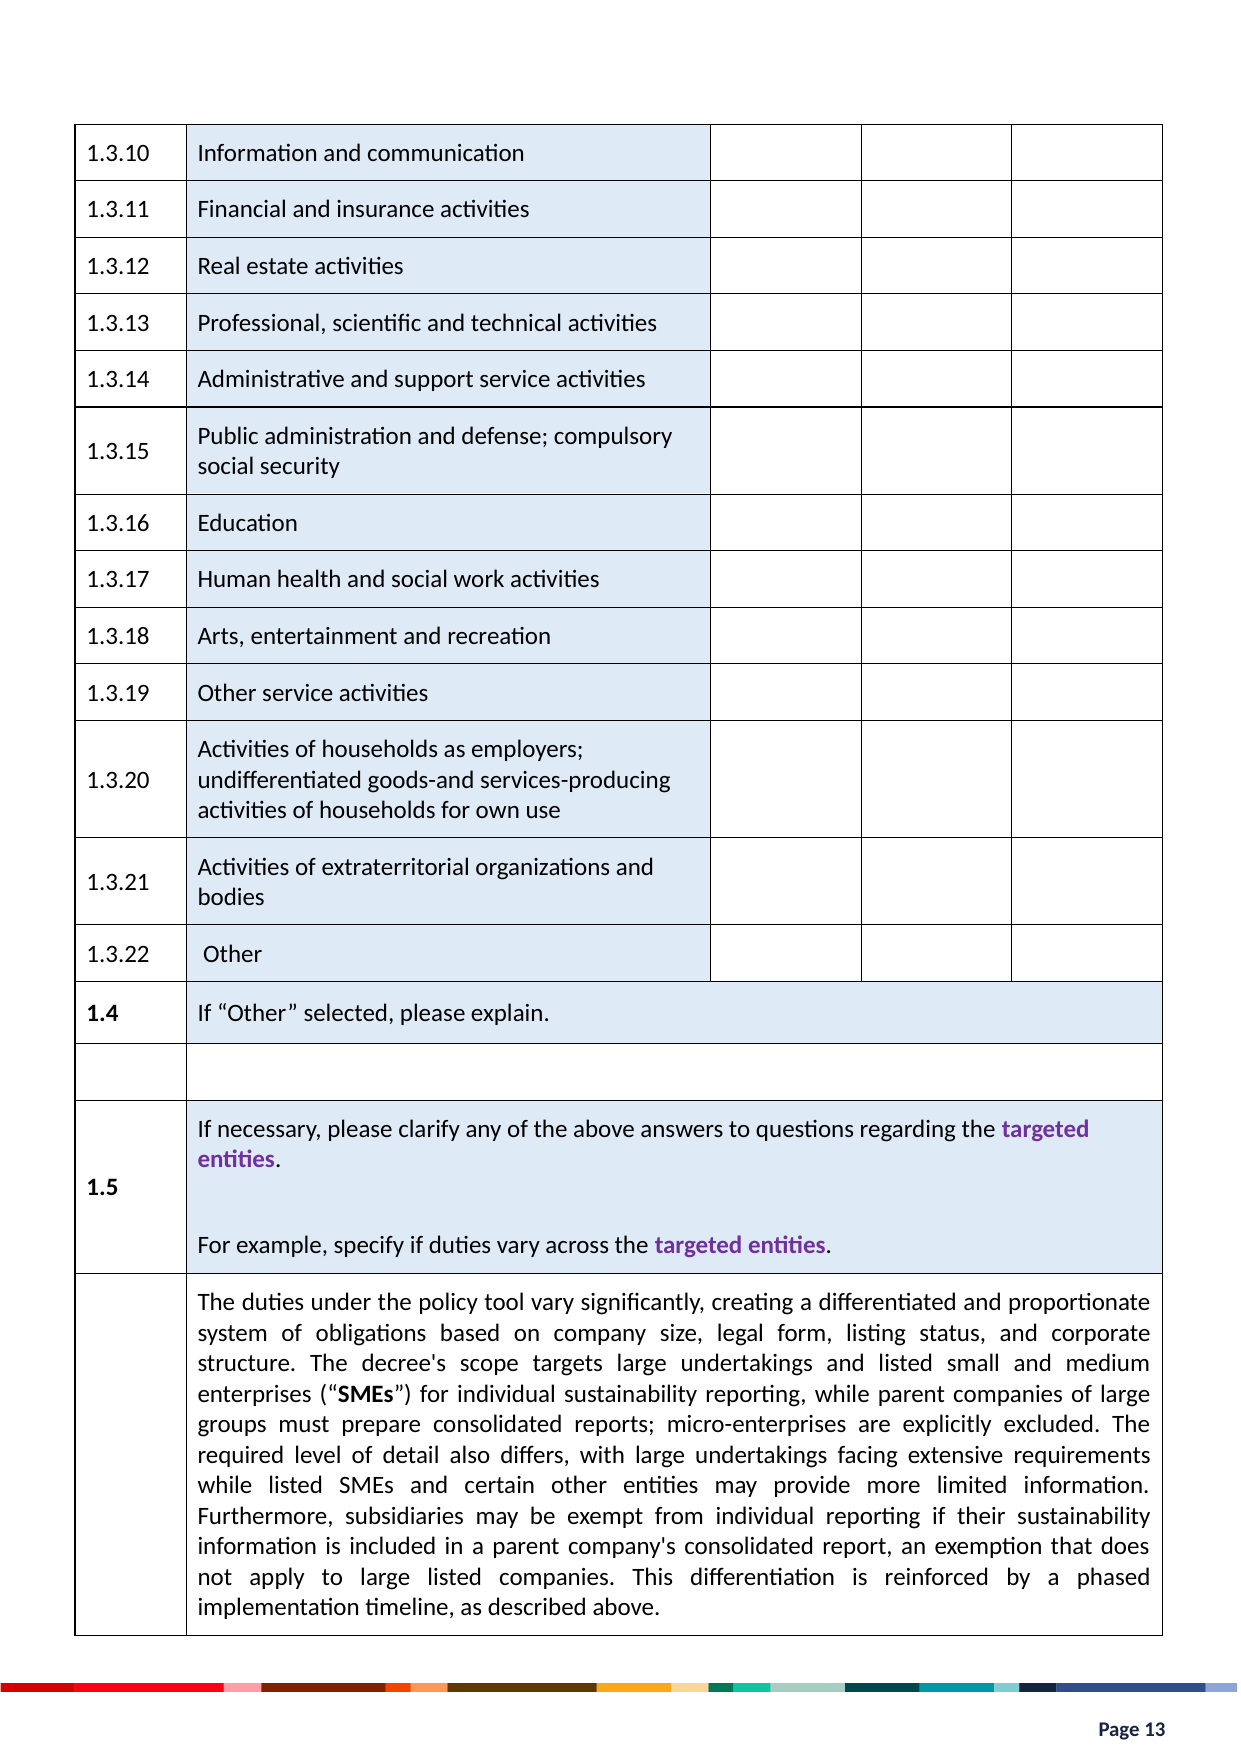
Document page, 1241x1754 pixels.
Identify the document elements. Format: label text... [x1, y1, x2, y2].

table_cell [862, 838, 1011, 924]
table_cell [76, 1274, 186, 1634]
table_cell [862, 495, 1011, 550]
table_cell [1012, 495, 1162, 550]
table_cell Arts, entertainment and recreation [187, 608, 710, 663]
table_cell 1.3.15 [76, 408, 186, 493]
table_cell [187, 1044, 1162, 1099]
table_cell Information and communication [187, 125, 710, 180]
table_cell [1012, 608, 1162, 663]
table_cell Public administration and defense; compulsory social security [187, 408, 710, 493]
table_cell [862, 664, 1011, 720]
table_cell [862, 181, 1011, 237]
table_cell [1012, 925, 1162, 981]
table_cell [711, 351, 861, 406]
table_cell [1012, 351, 1162, 406]
table_cell [1012, 551, 1162, 607]
table_cell Activities of households as employers; undifferentiated goods-and services-producing activities of households for own use [187, 721, 710, 837]
table_cell [1012, 408, 1162, 493]
table_cell [711, 925, 861, 981]
table_cell Administrative and support service activities [187, 351, 710, 406]
table_cell [711, 181, 861, 237]
table_cell [862, 408, 1011, 493]
table_cell [1012, 721, 1162, 837]
table_cell [1012, 181, 1162, 237]
table_cell 1.5 [76, 1101, 186, 1273]
table_cell [711, 294, 861, 350]
table_cell Other [187, 925, 710, 981]
table_cell [711, 664, 861, 720]
table_cell 1.3.11 [76, 181, 186, 237]
table_cell 1.3.21 [76, 838, 186, 924]
table_cell 1.3.12 [76, 238, 186, 293]
table_cell 1.3.19 [76, 664, 186, 720]
table_cell [1012, 294, 1162, 350]
table_cell The duties under the policy tool vary significantly, creating a differentiated and proportionate system of obligations based on company size, legal form, listing status, and corporate structure. The decree's scope targets large undertakings and listed small and medium enterprises (“SMEs”) for individual sustainability reporting, while parent companies of large groups must prepare consolidated reports; micro-enterprises are explicitly excluded. The required level of detail also differs, with large undertakings facing extensive requirements while listed SMEs and certain other entities may provide more limited information. Furthermore, subsidiaries may be exempt from individual reporting if their sustainability information is included in a parent company's consolidated report, an exemption that does not apply to large listed companies. This differentiation is reinforced by a phased implementation timeline, as described above. [187, 1274, 1162, 1634]
table_cell 1.3.20 [76, 721, 186, 837]
table_cell Other service activities [187, 664, 710, 720]
table_cell 1.4 [76, 982, 186, 1043]
table_cell [862, 351, 1011, 406]
table_cell [711, 608, 861, 663]
table_cell [862, 125, 1011, 180]
table_cell [711, 838, 861, 924]
table_cell [1012, 125, 1162, 180]
table_cell 1.3.17 [76, 551, 186, 607]
table_cell [862, 925, 1011, 981]
table_cell [1012, 238, 1162, 293]
table_cell Activities of extraterritorial organizations and bodies [187, 838, 710, 924]
table_cell If necessary, please clarify any of the above answers to questions regarding the targeted entities. For example, specify if duties vary across the targeted entities. [187, 1101, 1162, 1273]
table_cell [1012, 838, 1162, 924]
table_cell [711, 408, 861, 493]
table_cell [76, 1044, 186, 1099]
table_cell 1.3.16 [76, 495, 186, 550]
table_cell [862, 238, 1011, 293]
table_cell [711, 125, 861, 180]
table_cell 1.3.18 [76, 608, 186, 663]
table_cell If “Other” selected, please explain. [187, 982, 1162, 1043]
table_cell 1.3.10 [76, 125, 186, 180]
table_cell [711, 238, 861, 293]
table_cell [862, 608, 1011, 663]
table_cell Financial and insurance activities [187, 181, 710, 237]
table_cell [711, 495, 861, 550]
table_cell [711, 551, 861, 607]
table_cell [711, 721, 861, 837]
table_cell Professional, scientific and technical activities [187, 294, 710, 350]
table_cell 1.3.22 [76, 925, 186, 981]
picture [0, 1683, 1236, 1692]
table_cell [862, 721, 1011, 837]
table_cell Education [187, 495, 710, 550]
table_cell Human health and social work activities [187, 551, 710, 607]
table_cell 1.3.13 [76, 294, 186, 350]
table_cell [862, 551, 1011, 607]
table_cell 1.3.14 [76, 351, 186, 406]
table_cell [862, 294, 1011, 350]
table_cell [1012, 664, 1162, 720]
table_cell Real estate activities [187, 238, 710, 293]
